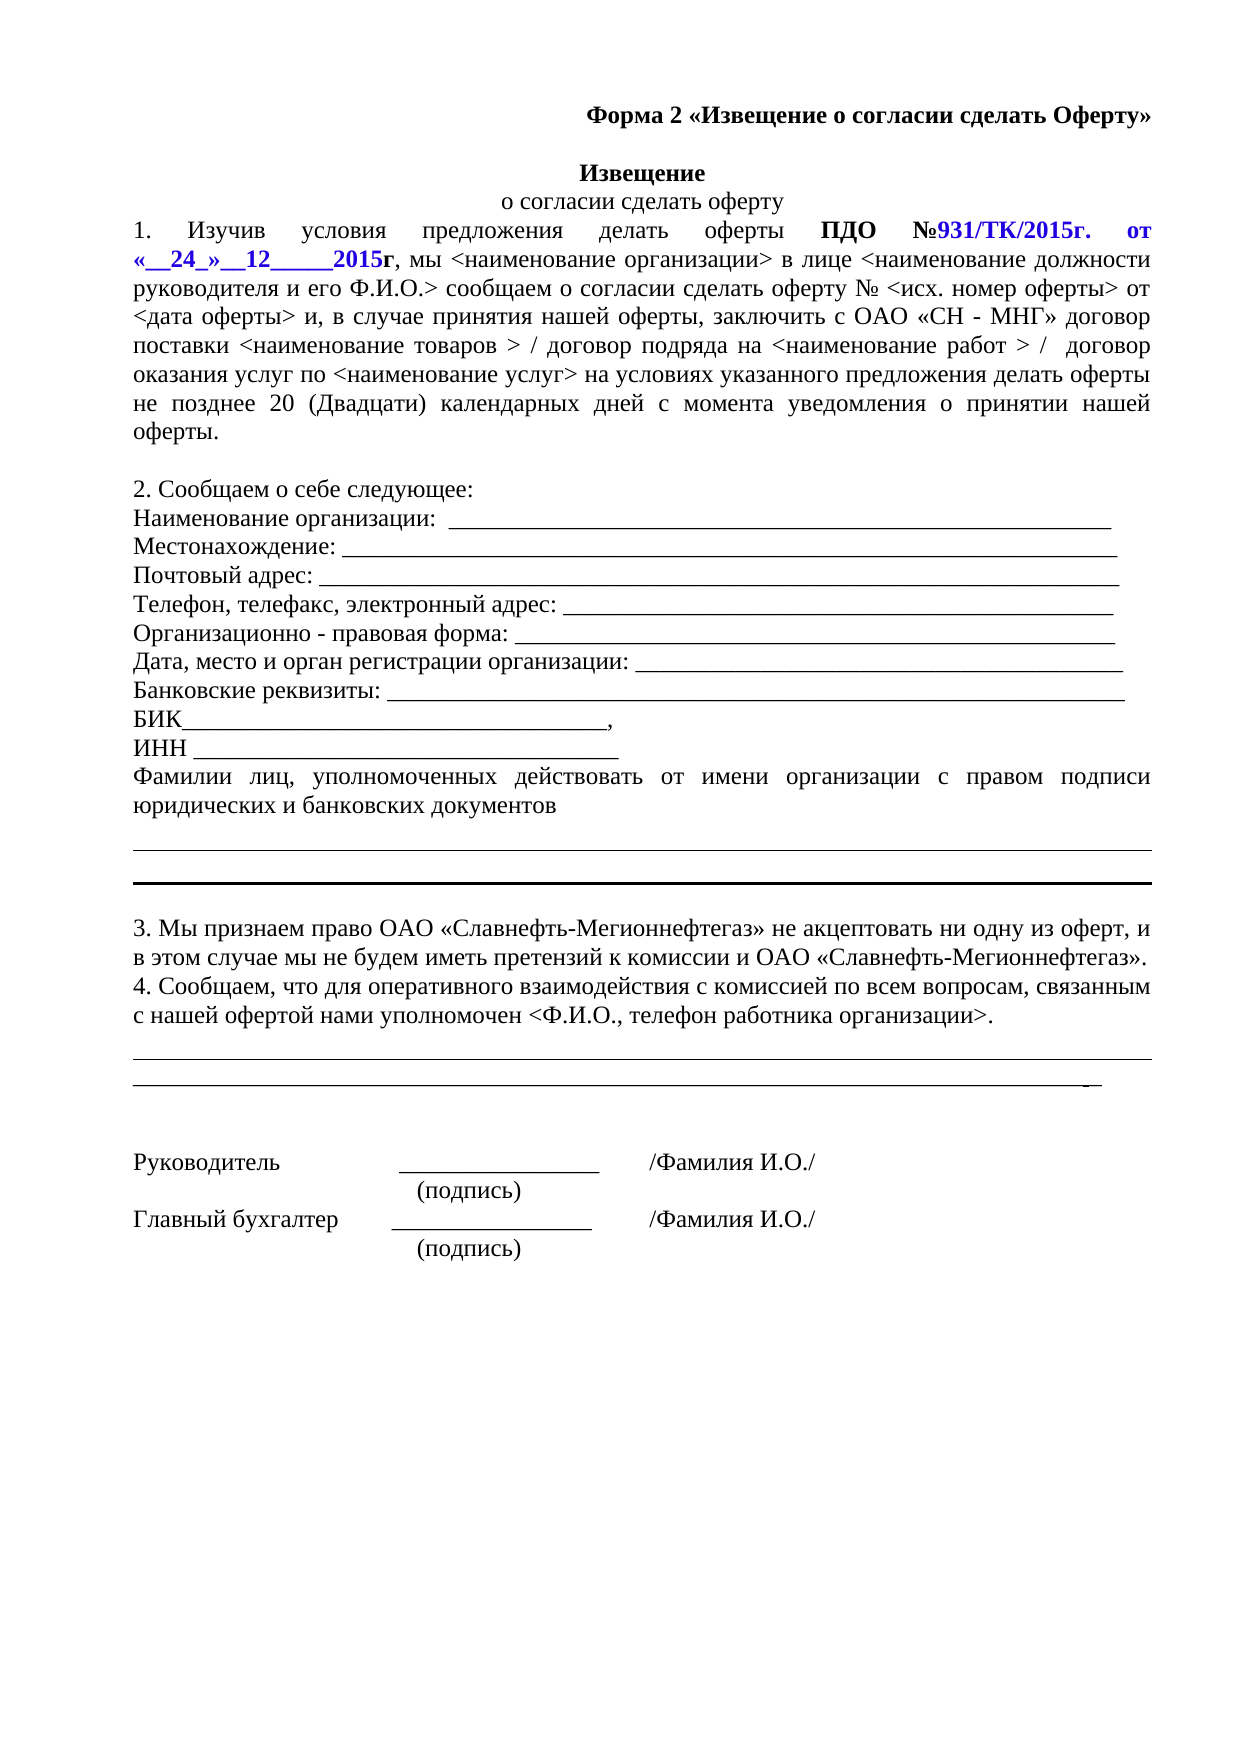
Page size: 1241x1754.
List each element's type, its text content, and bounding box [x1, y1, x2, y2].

text Банковские реквизиты: ___________________________________________________________ [133, 675, 1152, 704]
text (подпись) [133, 1175, 1152, 1204]
text БИК__________________________________, [133, 704, 1152, 733]
text Извещение [133, 158, 1152, 186]
text Главный бухгалтер ________________ /Фамилия И.О./ [133, 1204, 1152, 1233]
text Руководитель ________________ /Фамилия И.О./ [133, 1147, 1152, 1175]
text Организационно - правовая форма: ________________________________________________ [133, 618, 1152, 646]
text ИНН __________________________________ [133, 733, 1152, 761]
text 2. Сообщаем о себе следующее: [133, 474, 1152, 503]
text о согласии сделать оферту [133, 186, 1152, 215]
text Фамилии лиц, уполномоченных действовать от имени организации с правом подписи юридических и банковских документов [133, 761, 1152, 819]
text Местонахождение: ______________________________________________________________ [133, 531, 1152, 560]
text 3. Мы признаем право ОАО «Славнефть-Мегионнефтегаз» не акцептовать ни одну из оферт, и в этом случае мы не будем иметь претензий к комиссии и ОАО «Славнефть-Мегионнефтегаз». [133, 913, 1152, 971]
text ____________________________________________________________________________ _ [133, 1060, 1152, 1089]
text Телефон, телефакс, электронный адрес: ____________________________________________ [133, 589, 1152, 618]
text Дата, место и орган регистрации организации: _______________________________________ [133, 646, 1152, 675]
text Наименование организации: _____________________________________________________ [133, 503, 1152, 531]
text Форма 2 «Извещение о согласии сделать Оферту» [133, 100, 1152, 129]
text 4. Сообщаем, что для оперативного взаимодействия с комиссией по всем вопросам, связанным с нашей офертой нами уполномочен <Ф.И.О., телефон работника организации>. [133, 971, 1152, 1028]
text 1. Изучив условия предложения делать оферты ПДО №931/ТК/2015г. от «__24_»__12_____2015г, мы <наименование организации> в лице <наименование должности руководителя и его Ф.И.О.> сообщаем о согласии сделать оферту № <исх. номер оферты> от <дата оферты> и, в случае принятия нашей оферты, заключить с ОАО «СН - МНГ» договор поставки <наименование товаров > / договор подряда на <наименование работ > / договор оказания услуг по <наименование услуг> на условиях указанного предложения делать оферты не позднее 20 (Двадцати) календарных дней с момента уведомления о принятии нашей оферты. [133, 215, 1152, 445]
text Почтовый адрес: ________________________________________________________________ [133, 560, 1152, 589]
text (подпись) [133, 1233, 1152, 1262]
